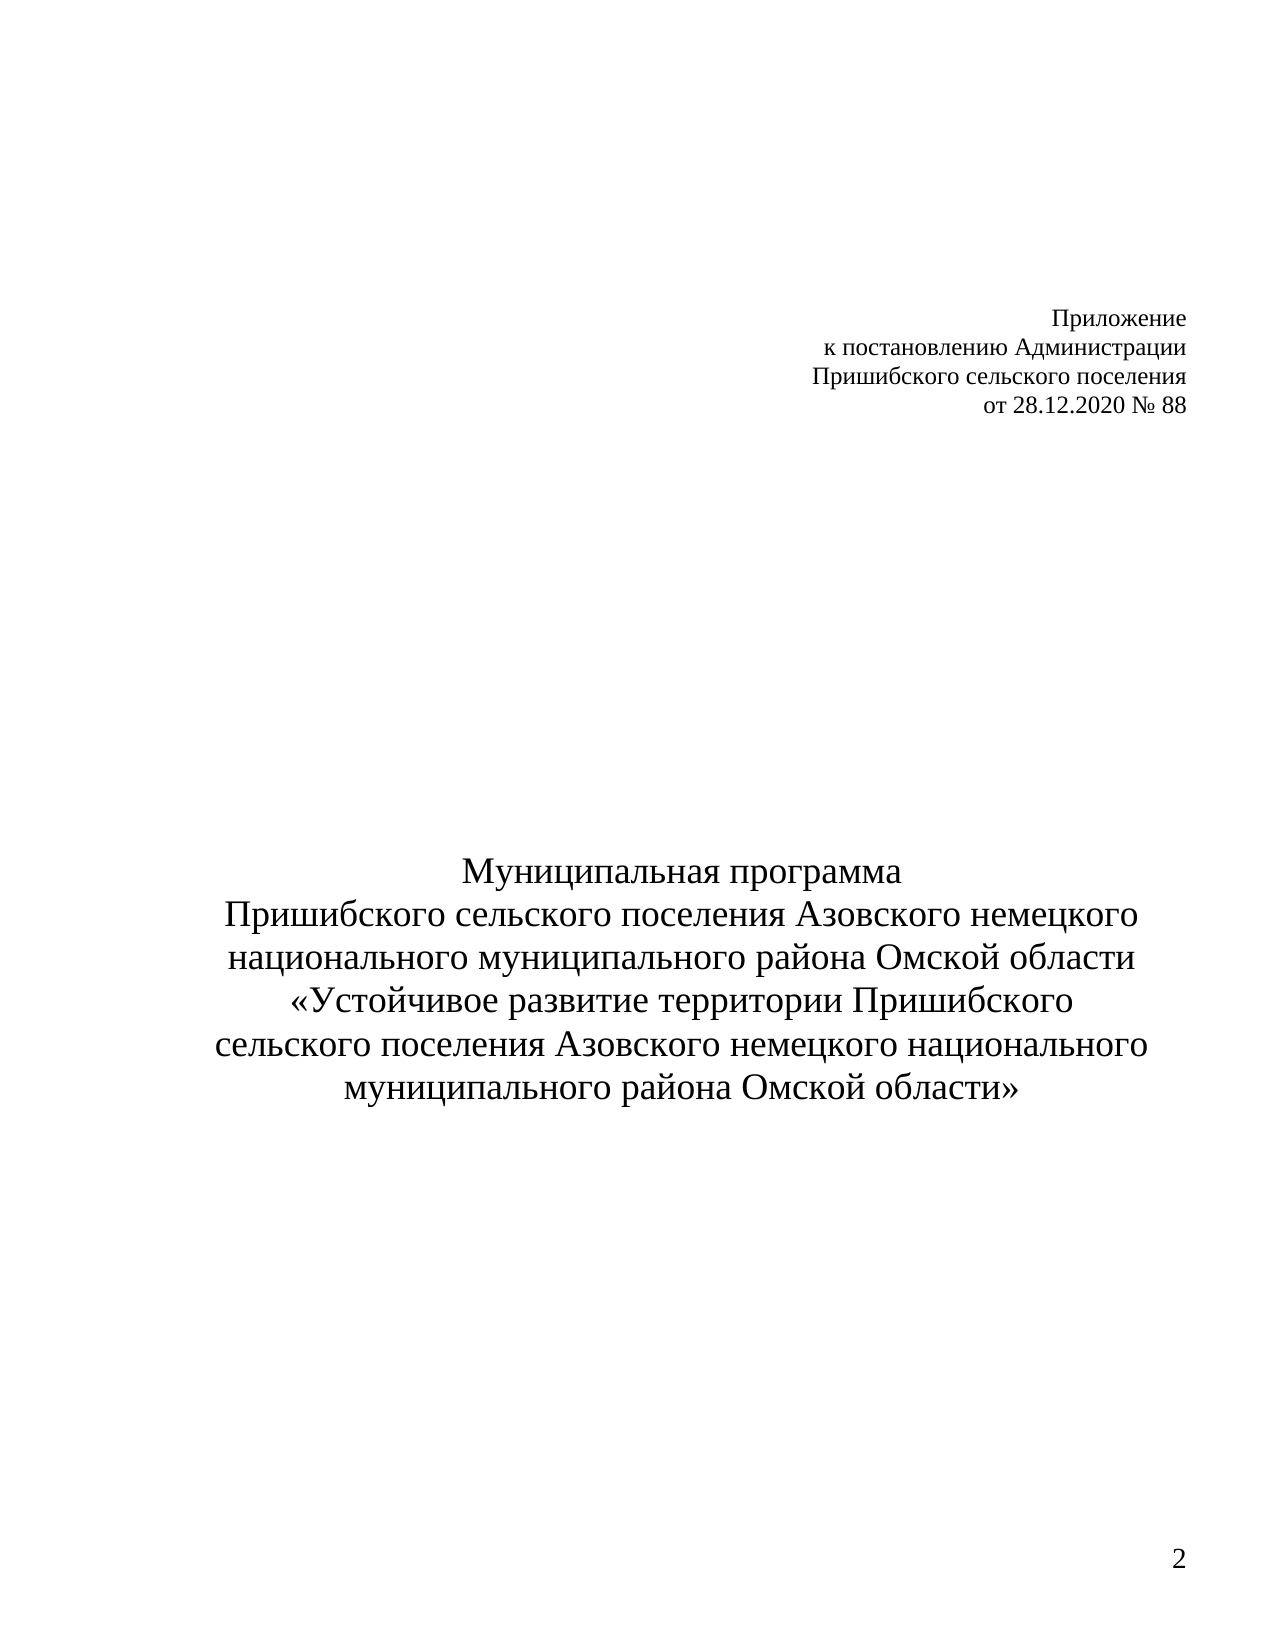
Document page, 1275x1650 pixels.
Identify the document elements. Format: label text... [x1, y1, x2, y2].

text Пришибского сельского поселения Азовского немецкого [177, 892, 1186, 935]
text «Устойчивое развитие территории Пришибского [177, 978, 1186, 1021]
text Муниципальная программа [177, 848, 1186, 892]
text Пришибского сельского поселения [177, 361, 1186, 390]
text от 28.12.2020 № 88 [177, 390, 1186, 418]
text к постановлению Администрации [177, 332, 1186, 361]
text национального муниципального района Омской области [177, 935, 1186, 978]
text сельского поселения Азовского немецкого национального [177, 1021, 1186, 1064]
text Приложение [177, 303, 1186, 332]
text муниципального района Омской области» [177, 1064, 1186, 1107]
